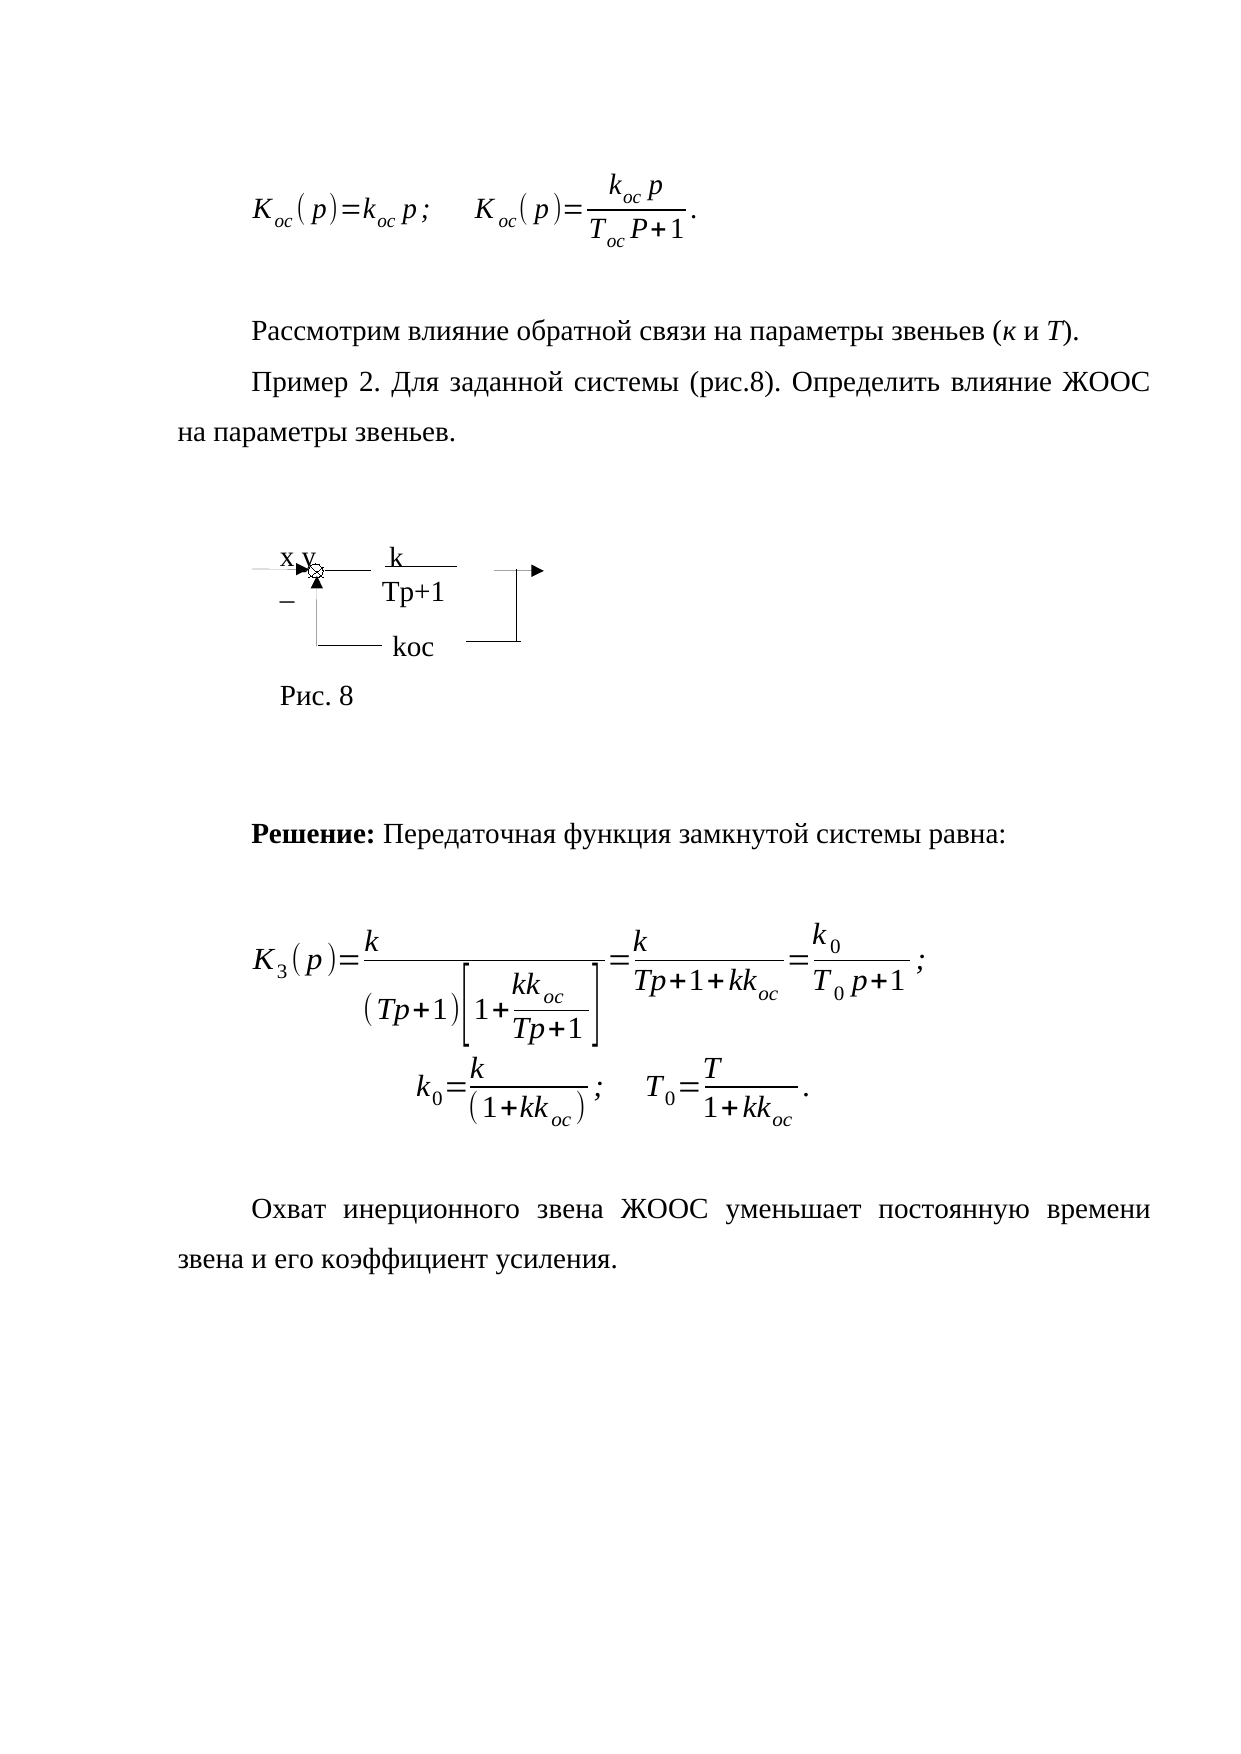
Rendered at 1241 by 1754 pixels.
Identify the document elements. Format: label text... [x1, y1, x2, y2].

text Охват инерционного звена ЖООС уменьшает постоянную времени звена и его коэффициент усиления. [177, 1191, 1152, 1275]
text Пример 2. Для заданной системы (рис.8). Определить влияние ЖООС на параметры звеньев. [177, 364, 1152, 448]
text Решение: Передаточная функция замкнутой системы равна: [177, 817, 1152, 850]
text Рассмотрим влияние обратной связи на параметры звеньев (к и Т). [177, 313, 1152, 347]
